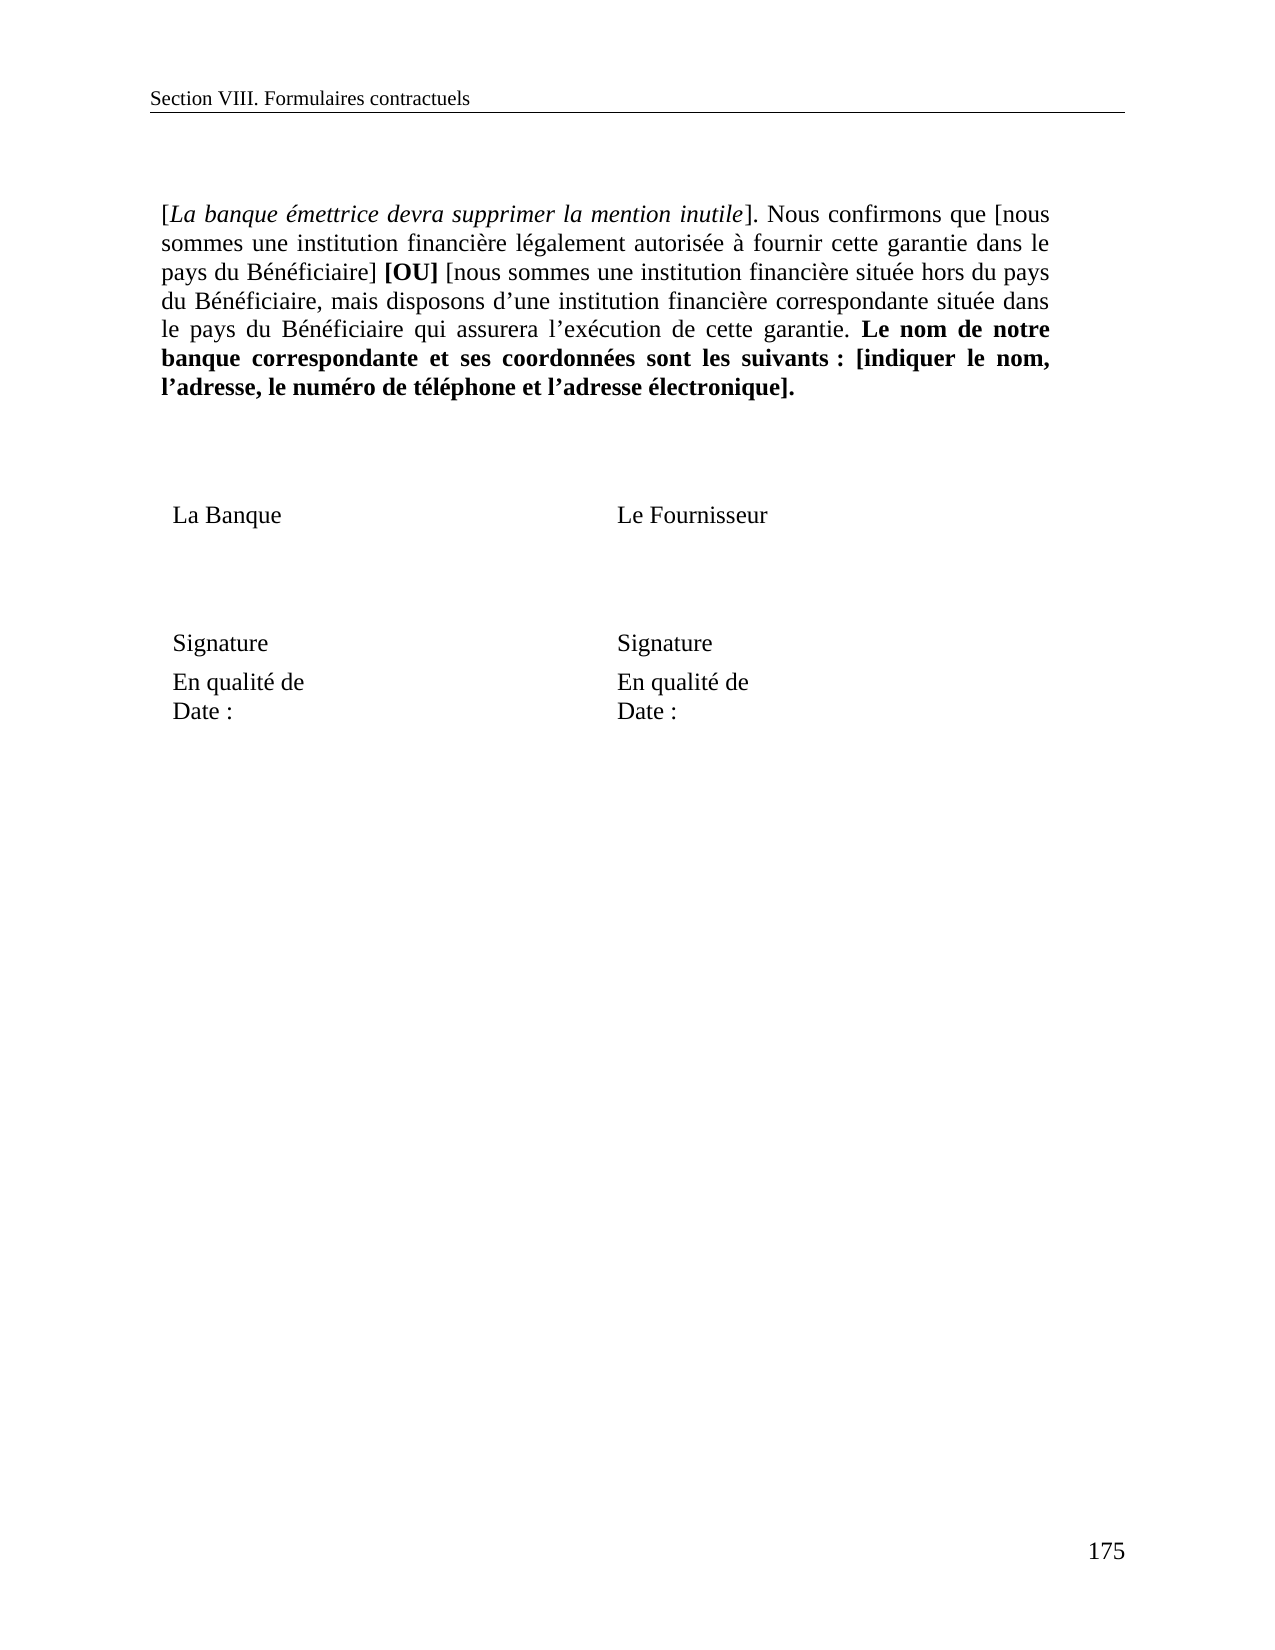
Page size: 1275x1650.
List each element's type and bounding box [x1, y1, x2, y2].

table_header [150, 150, 1061, 762]
